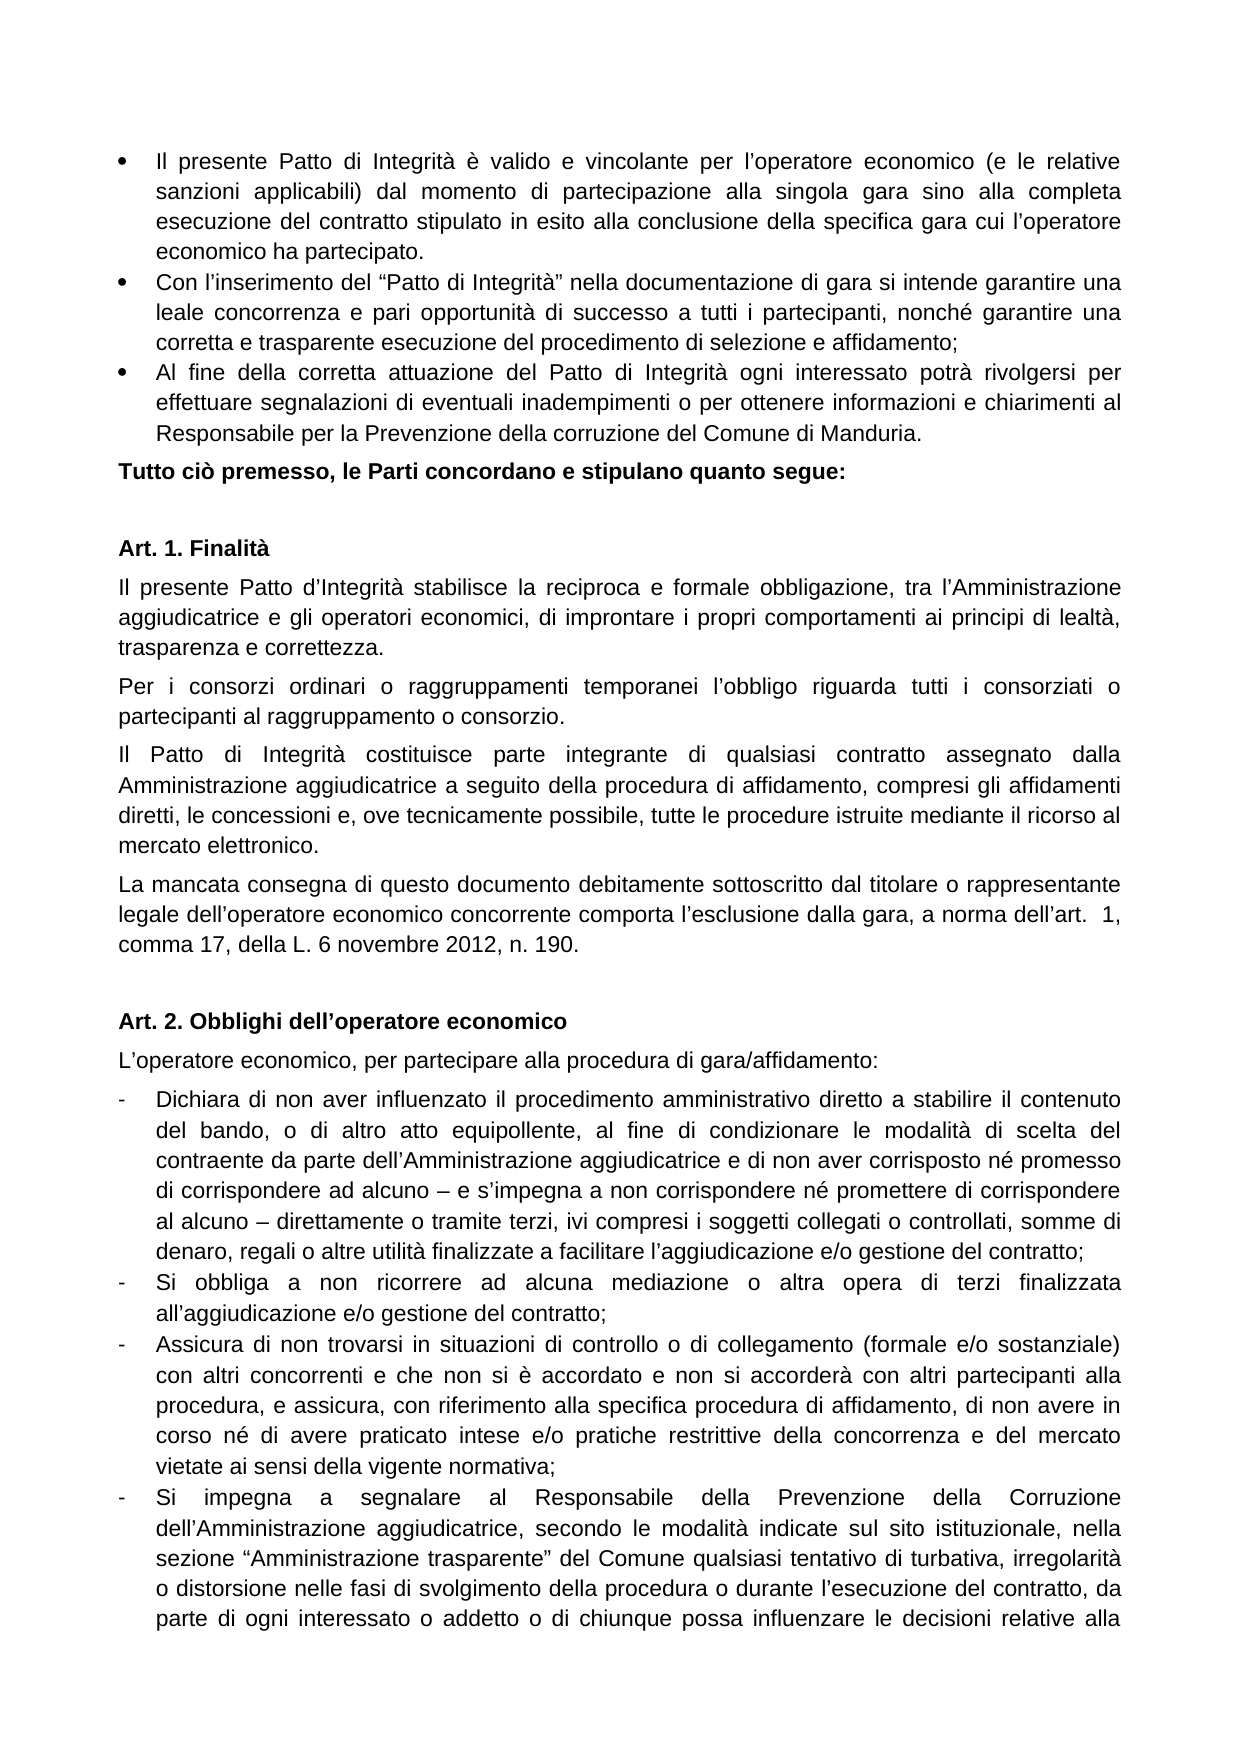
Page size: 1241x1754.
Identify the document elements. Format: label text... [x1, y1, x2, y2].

list Con l’inserimento del “Patto di Integrità” nella documentazione di gara si intende garantire una leale concorrenza e pari opportunità di successo a tutti i partecipanti, nonché garantire una corretta e trasparente esecuzione del procedimento di selezione e affidamento; [118, 268, 1122, 355]
text Il presente Patto d’Integrità stabilisce la reciproca e formale obbligazione, tra l’Amministrazione aggiudicatrice e gli operatori economici, di improntare i propri comportamenti ai principi di lealtà, trasparenza e correttezza. [118, 574, 1122, 660]
text Il Patto di Integrità costituisce parte integrante di qualsiasi contratto assegnato dalla Amministrazione aggiudicatrice a seguito della procedura di affidamento, compresi gli affidamenti diretti, le concessioni e, ove tecnicamente possibile, tutte le procedure istruite mediante il ricorso al mercato elettronico. [118, 741, 1122, 858]
list Si obbliga a non ricorrere ad alcuna mediazione o altra opera di terzi finalizzata all’aggiudicazione e/o gestione del contratto; [118, 1268, 1122, 1326]
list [118, 1483, 1122, 1632]
list Il presente Patto di Integrità è valido e vincolante per l’operatore economico (e le relative sanzioni applicabili) dal momento di partecipazione alla singola gara sino alla completa esecuzione del contratto stipulato in esito alla conclusione della specifica gara cui l’operatore economico ha partecipato. [118, 148, 1122, 264]
list Assicura di non trovarsi in situazioni di controllo o di collegamento (formale e/o sostanziale) con altri concorrenti e che non si è accordato e non si accorderà con altri partecipanti alla procedura, e assicura, con riferimento alla specifica procedura di affidamento, di non avere in corso né di avere praticato intese e/o pratiche restrittive della concorrenza e del mercato vietate ai sensi della vigente normativa; [118, 1330, 1122, 1479]
text Per i consorzi ordinari o raggruppamenti temporanei l’obbligo riguarda tutti i consorziati o partecipanti al raggruppamento o consorzio. [118, 673, 1122, 729]
text Art. 2. Obblighi dell’operatore economico [118, 1008, 1122, 1034]
text L’operatore economico, per partecipare alla procedura di gara/affidamento: [118, 1047, 1122, 1073]
text La mancata consegna di questo documento debitamente sottoscritto dal titolare o rappresentante legale dell’operatore economico concorrente comporta l’esclusione dalla gara, a norma dell’art. 1, comma 17, della L. 6 novembre 2012, n. 190. [118, 871, 1122, 957]
list Dichiara di non aver influenzato il procedimento amministrativo diretto a stabilire il contenuto del bando, o di altro atto equipollente, al fine di condizionare le modalità di scelta del contraente da parte dell’Amministrazione aggiudicatrice e di non aver corrisposto né promesso di corrispondere ad alcuno – e s’impegna a non corrispondere né promettere di corrispondere al alcuno – direttamente o tramite terzi, ivi compresi i soggetti collegati o controllati, somme di denaro, regali o altre utilità finalizzate a facilitare l’aggiudicazione e/o gestione del contratto; [118, 1085, 1122, 1264]
text Tutto ciò premesso, le Parti concordano e stipulano quanto segue: [118, 458, 1122, 484]
list Al fine della corretta attuazione del Patto di Integrità ogni interessato potrà rivolgersi per effettuare segnalazioni di eventuali inadempimenti o per ottenere informazioni e chiarimenti al Responsabile per la Prevenzione della corruzione del Comune di Manduria. [118, 359, 1122, 446]
text Art. 1. Finalità [118, 535, 1122, 561]
